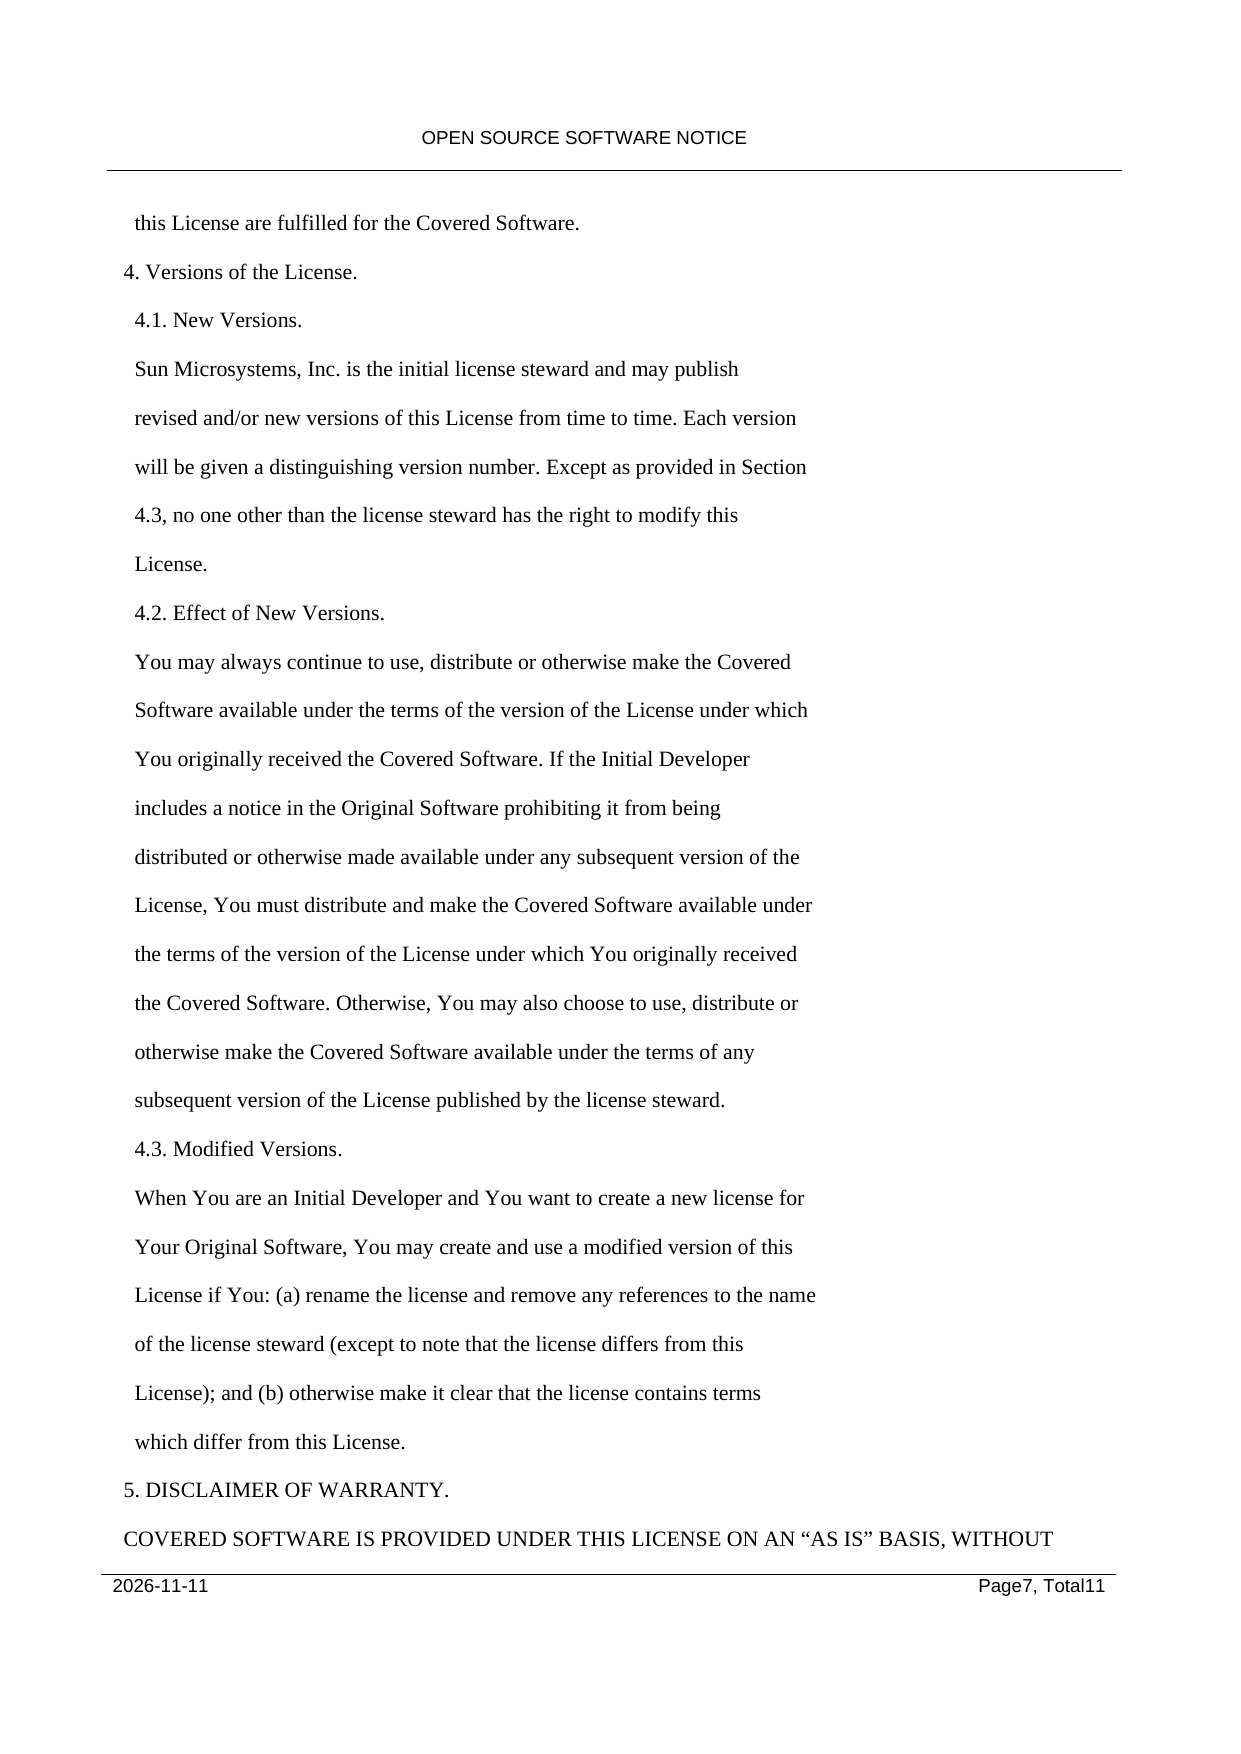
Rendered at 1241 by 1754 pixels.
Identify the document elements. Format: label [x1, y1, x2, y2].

text [112, 206, 1128, 1555]
